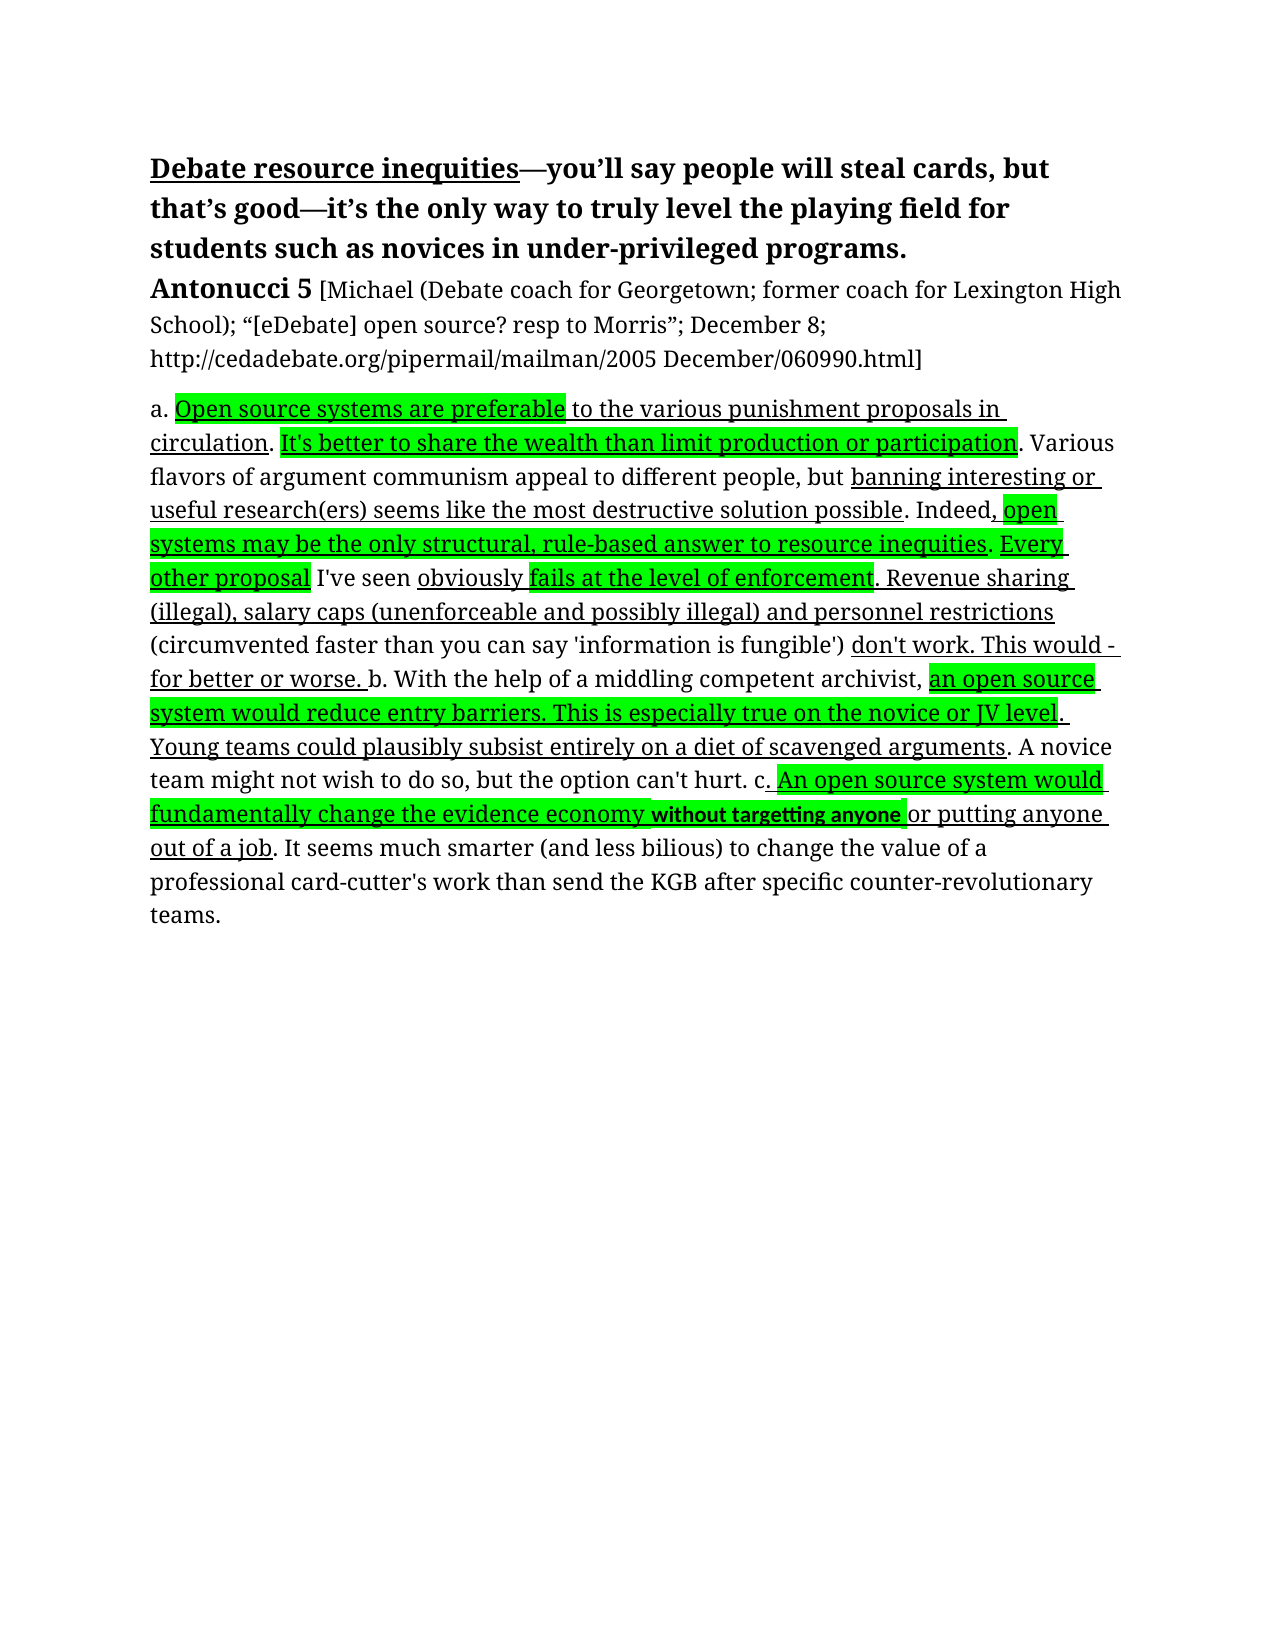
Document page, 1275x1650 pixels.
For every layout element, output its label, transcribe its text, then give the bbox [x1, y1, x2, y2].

text Antonucci 5 [Michael (Debate coach for Georgetown; former coach for Lexington High School); “[eDebate] open source? resp to Morris”; December 8; http://cedadebate.org/pipermail/mailman/2005 December/060990.html] [150, 269, 1125, 374]
subtitle Debate resource inequities—you’ll say people will steal cards, but that’s good—it’s the only way to truly level the playing field for students such as novices in under-privileged programs. [150, 150, 1125, 266]
text a. Open source systems are preferable to the various punishment proposals in circulation. It's better to share the wealth than limit production or participation. Various flavors of argument communism appeal to different people, but banning interesting or useful research(ers) seems like the most destructive solution possible. Indeed, open systems may be the only structural, rule-based answer to resource inequities. Every other proposal I've seen obviously fails at the level of enforcement. Revenue sharing (illegal), salary caps (unenforceable and possibly illegal) and personnel restrictions (circumvented faster than you can say 'information is fungible') don't work. This would - for better or worse. b. With the help of a middling competent archivist, an open source system would reduce entry barriers. This is especially true on the novice or JV level. Young teams could plausibly subsist entirely on a diet of scavenged arguments. A novice team might not wish to do so, but the option can't hurt. c. An open source system would fundamentally change the evidence economy without targetting anyone or putting anyone out of a job. It seems much smarter (and less bilious) to change the value of a professional card-cutter's work than send the KGB after specific counter-revolutionary teams. [150, 393, 1125, 930]
